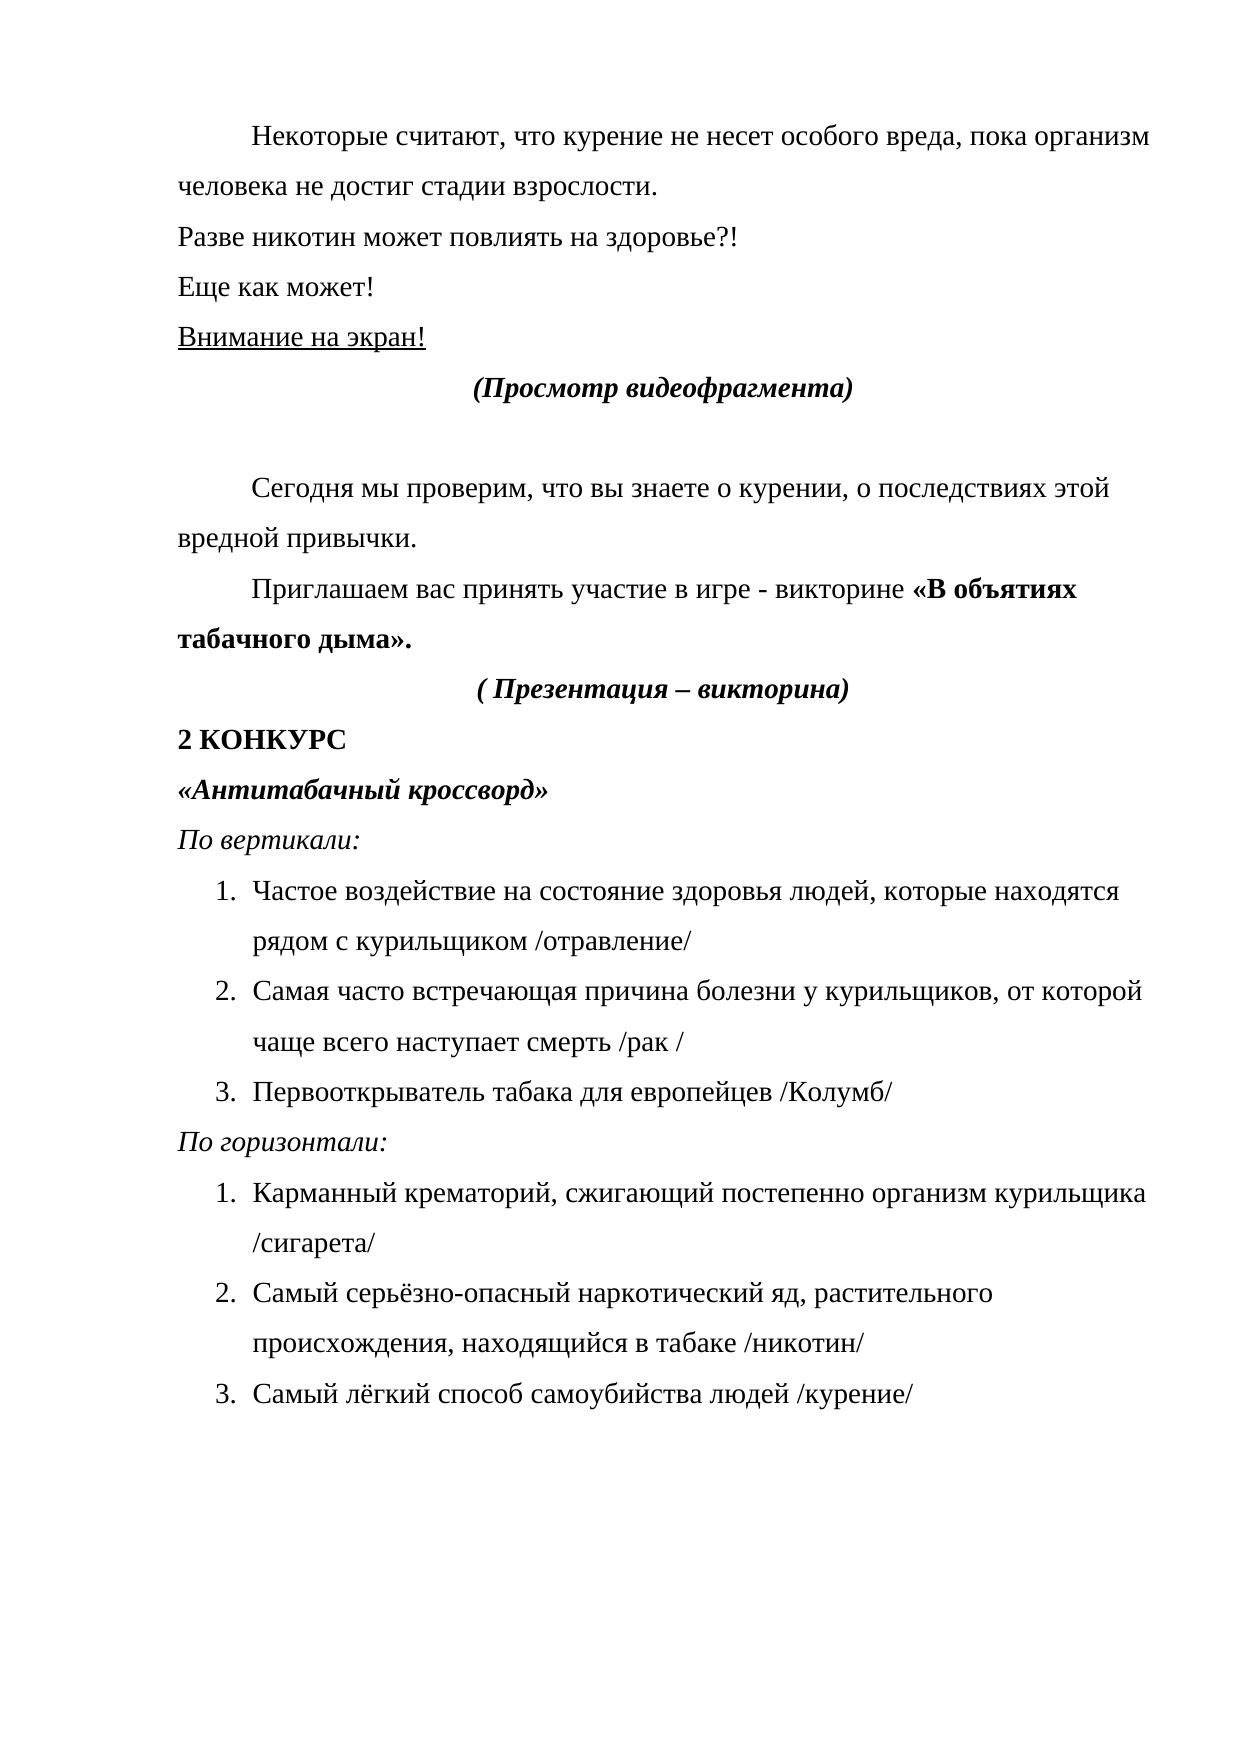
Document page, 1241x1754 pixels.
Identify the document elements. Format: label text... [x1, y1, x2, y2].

list Самый лёгкий способ самоубийства людей /курение/ [215, 1376, 1152, 1409]
list Карманный крематорий, сжигающий постепенно организм курильщика /сигарета/ [215, 1175, 1152, 1258]
text 2 КОНКУРС [177, 722, 1152, 755]
text Еще как может! [177, 269, 1152, 303]
list Самый серьёзно-опасный наркотический яд, растительного происхождения, находящийся в табаке /никотин/ [215, 1275, 1152, 1359]
text «Антитабачный кроссворд» [177, 772, 1152, 806]
text Некоторые считают, что курение не несет особого вреда, пока организм человека не достиг стадии взрослости. [177, 118, 1152, 202]
text (Просмотр видеофрагмента) [177, 370, 1152, 403]
text Приглашаем вас принять участие в игре - викторине «В объятиях табачного дыма». [177, 571, 1152, 655]
text По вертикали: [177, 822, 1152, 856]
text Внимание на экран! [177, 319, 1152, 353]
list Частое воздействие на состояние здоровья людей, которые находятся рядом с курильщиком /отравление/ [215, 873, 1152, 957]
text ( Презентация – викторина) [177, 672, 1152, 705]
list Первооткрыватель табака для европейцев /Колумб/ [215, 1074, 1152, 1108]
text По горизонтали: [177, 1124, 1152, 1158]
list Самая часто встречающая причина болезни у курильщиков, от которой чаще всего наступает смерть /рак / [215, 973, 1152, 1057]
text Сегодня мы проверим, что вы знаете о курении, о последствиях этой вредной привычки. [177, 470, 1152, 554]
text Разве никотин может повлиять на здоровье?! [177, 219, 1152, 252]
